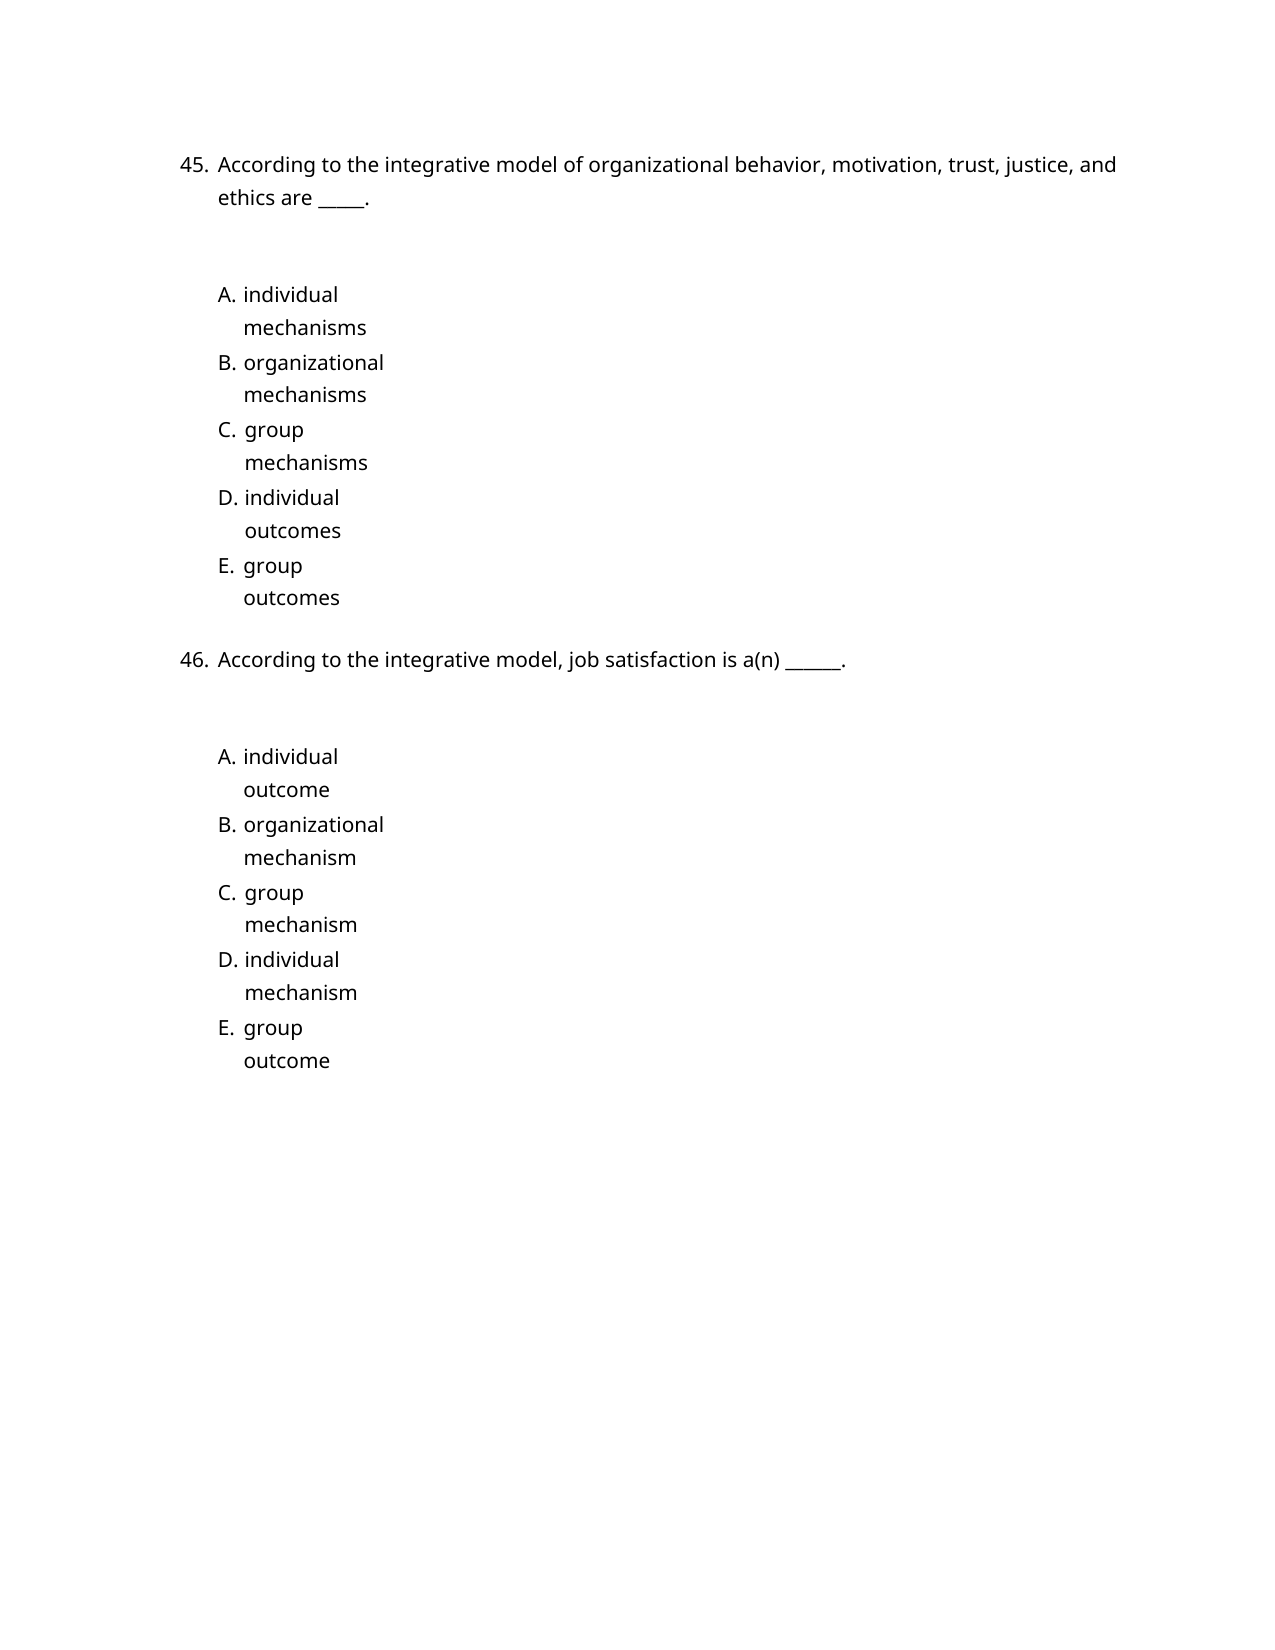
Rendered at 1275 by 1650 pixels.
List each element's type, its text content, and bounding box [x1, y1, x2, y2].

table_header According to the integrative model of organizational behavior, motivation, trust, justice, and ethics are _____. [218, 150, 1125, 616]
table_header 46. [180, 645, 218, 1078]
table_header 45. [180, 150, 218, 616]
table_header According to the integrative model, job satisfaction is a(n) ______. [218, 645, 1125, 1078]
